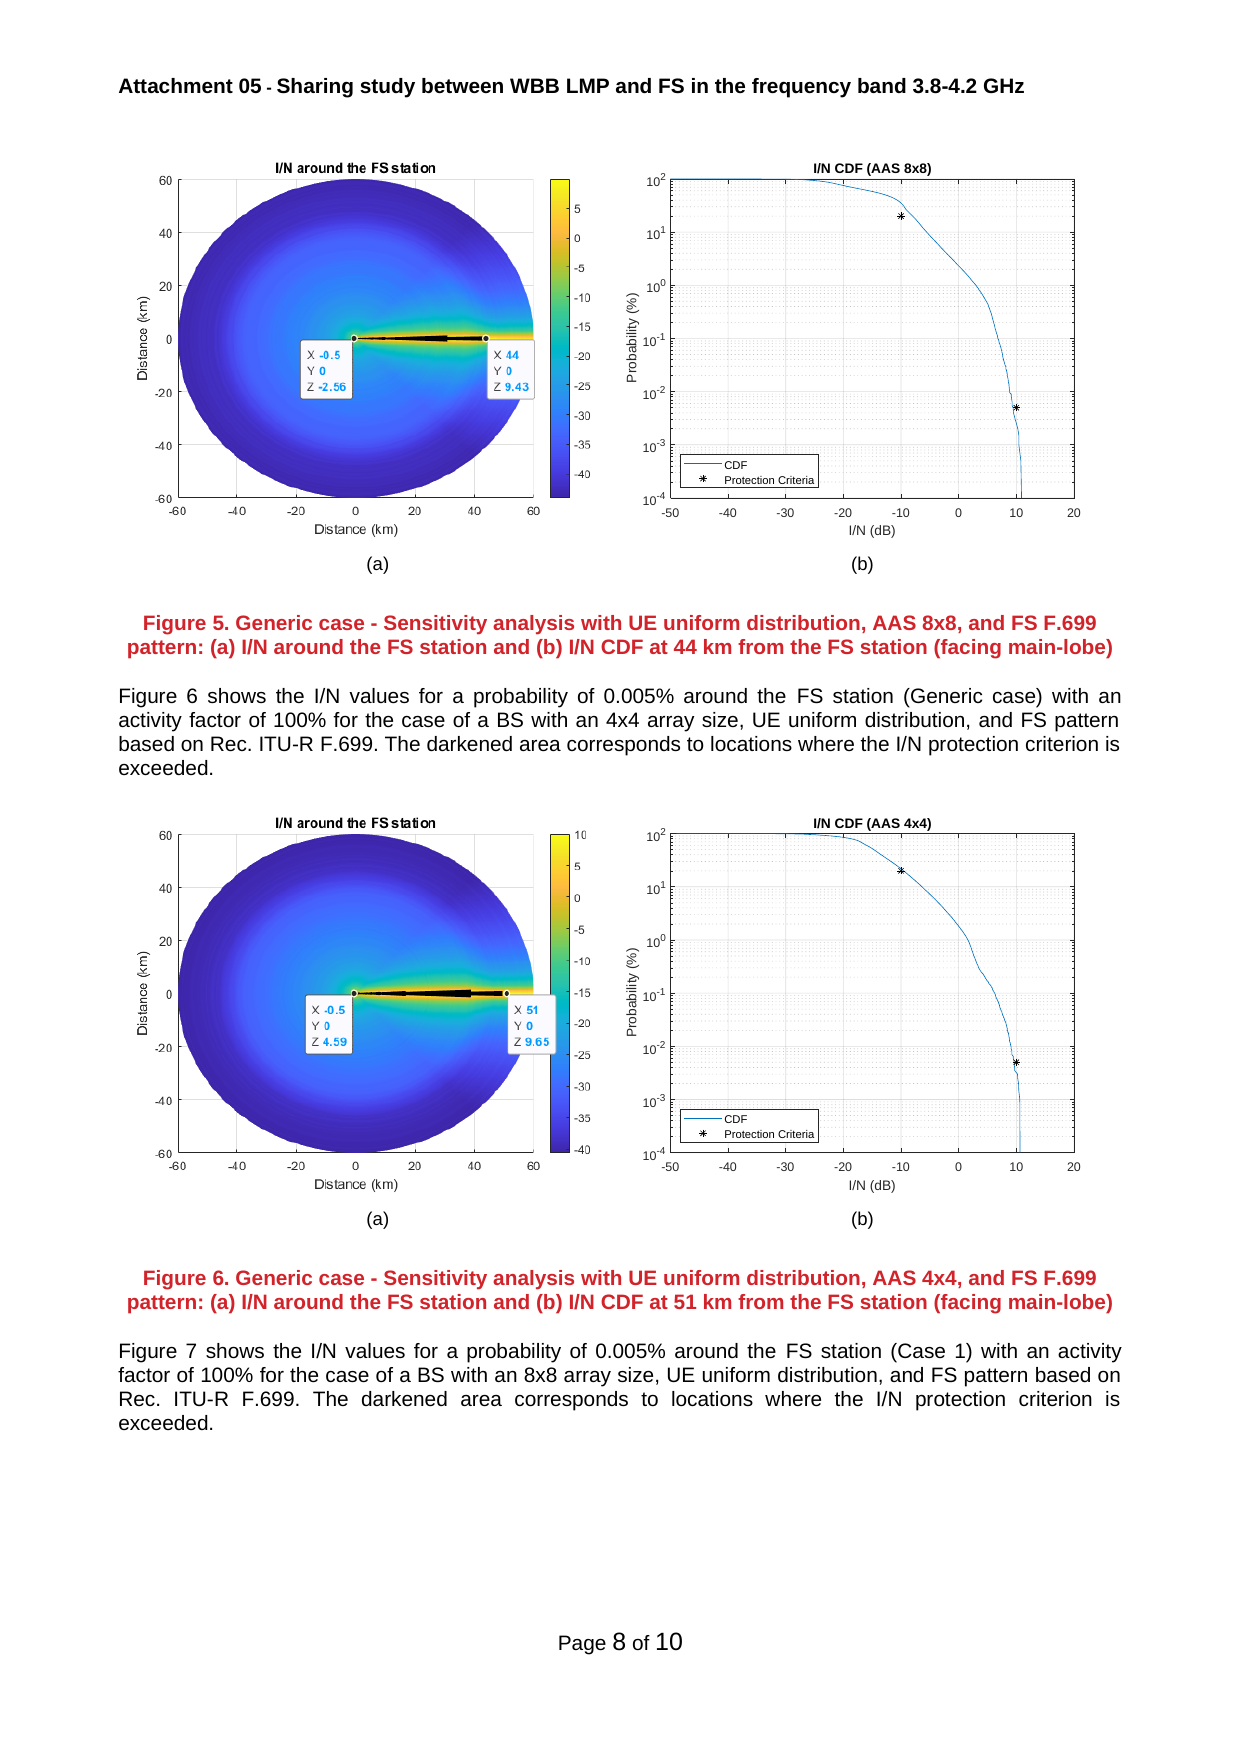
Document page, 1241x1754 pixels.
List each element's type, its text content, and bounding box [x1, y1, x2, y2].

text Figure 5. Generic case - Sensitivity analysis with UE uniform distribution, AAS 8x8, and FS F.699 pattern: (a) I/N around the FS station and (b) I/N CDF at 44 km from the FS station (facing main-lobe) [118, 611, 1122, 659]
text Figure 6. Generic case - Sensitivity analysis with UE uniform distribution, AAS 4x4, and FS F.699 pattern: (a) I/N around the FS station and (b) I/N CDF at 51 km from the FS station (facing main-lobe) [118, 1266, 1122, 1313]
text Figure 6 shows the I/N values for a probability of 0.005% around the FS station (Generic case) with an activity factor of 100% for the case of a BS with an 4x4 array size, UE uniform distribution, and FS pattern based on Rec. ITU-R F.699. The darkened area corresponds to locations where the I/N protection criterion is exceeded. [118, 684, 1122, 780]
text Figure 7 shows the I/N values for a probability of 0.005% around the FS station (Case 1) with an activity factor of 100% for the case of a BS with an 8x8 array size, UE uniform distribution, and FS pattern based on Rec. ITU-R F.699. The darkened area corresponds to locations where the I/N protection criterion is exceeded. [118, 1338, 1122, 1434]
